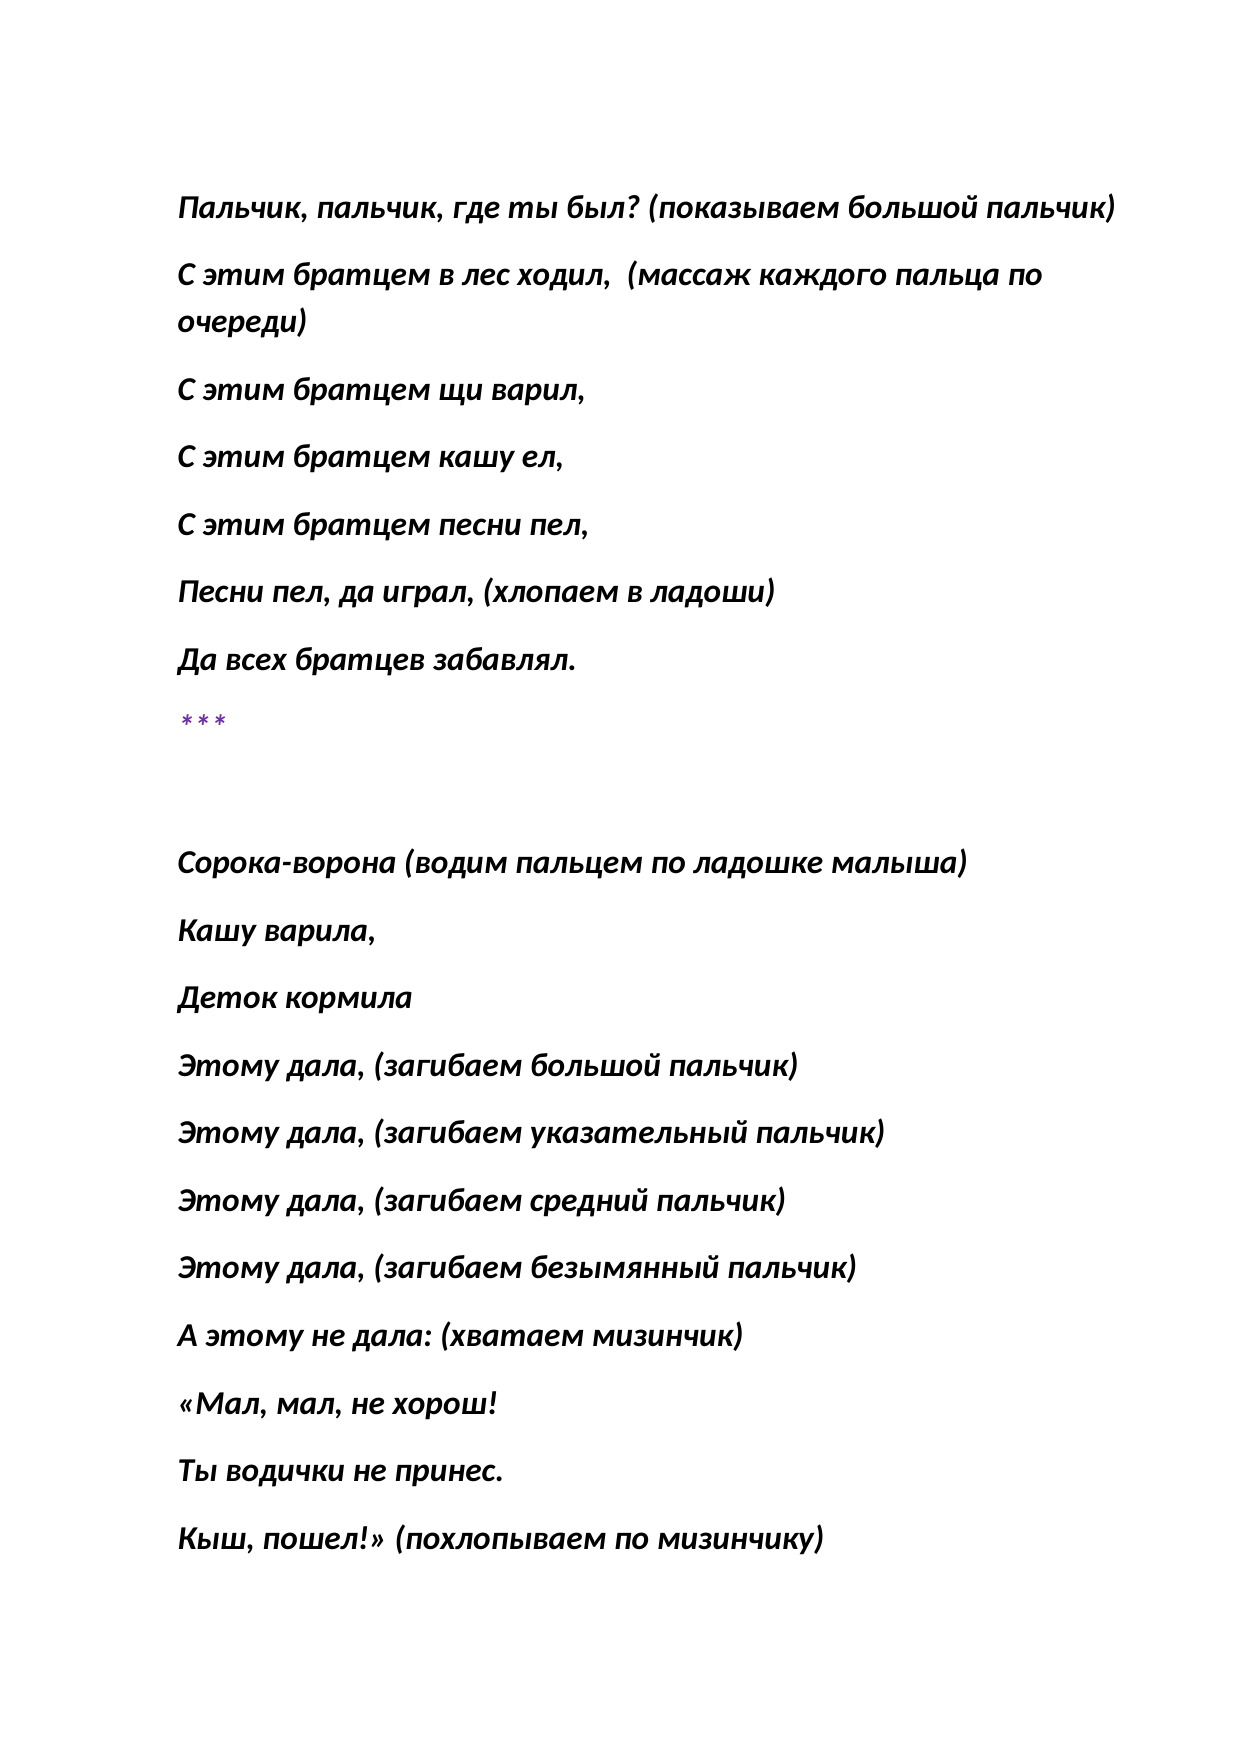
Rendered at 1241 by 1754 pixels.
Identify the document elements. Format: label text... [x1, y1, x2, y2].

text Песни пел, да играл, (хлопаем в ладоши) [177, 571, 1152, 611]
text С этим братцем кашу ел, [177, 435, 1152, 476]
text С этим братцем песни пел, [177, 503, 1152, 544]
text «Мал, мал, не хорош! [177, 1382, 1152, 1422]
text Сорока-ворона (водим пальцем по ладошке малыша) [177, 841, 1152, 882]
text Пальчик, пальчик, где ты был? (показываем большой пальчик) [177, 186, 1152, 226]
text Этому дала, (загибаем указательный пальчик) [177, 1111, 1152, 1152]
text Деток кормила [177, 976, 1152, 1017]
text Этому дала, (загибаем большой пальчик) [177, 1044, 1152, 1084]
text Кыш, пошел!» (похлопываем по мизинчику) [177, 1517, 1152, 1558]
text А этому не дала: (хватаем мизинчик) [177, 1314, 1152, 1355]
text Кашу варила, [177, 908, 1152, 949]
text Этому дала, (загибаем безымянный пальчик) [177, 1247, 1152, 1287]
text С этим братцем в лес ходил, (массаж каждого пальца по очереди) [177, 253, 1152, 341]
text Ты водички не принес. [177, 1449, 1152, 1490]
text Да всех братцев забавлял. [177, 638, 1152, 679]
text *** [177, 706, 1152, 746]
text Этому дала, (загибаем средний пальчик) [177, 1179, 1152, 1220]
text С этим братцем щи варил, [177, 368, 1152, 408]
